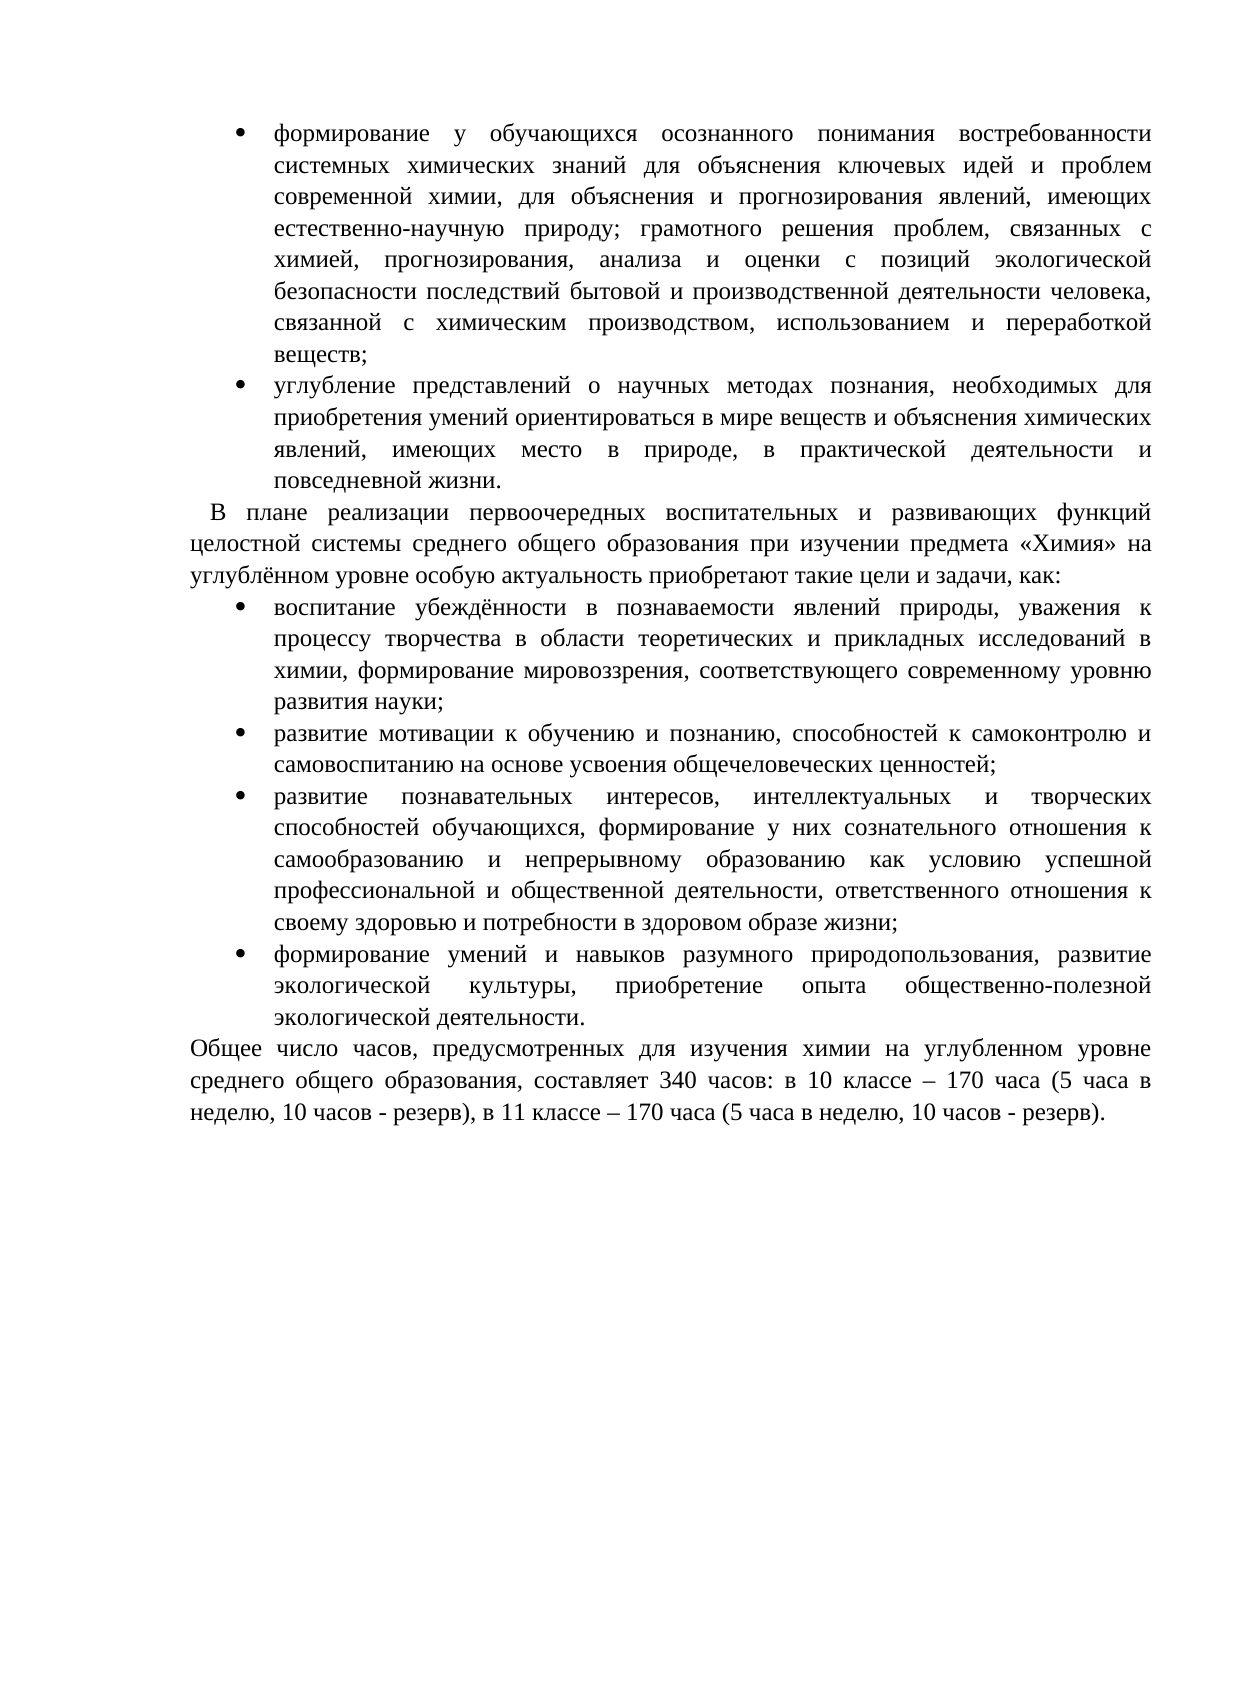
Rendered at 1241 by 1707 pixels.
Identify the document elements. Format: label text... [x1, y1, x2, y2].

list углубление представлений о научных методах познания, необходимых для приобретения умений ориентироваться в мире веществ и объяснения химических явлений, имеющих место в природе, в практической деятельности и повседневной жизни. [236, 371, 1152, 494]
text В плане реализации первоочередных воспитательных и развивающих функций целостной системы среднего общего образования при изучении предмета «Химия» на углублённом уровне особую актуальность приобретают такие цели и задачи, как: [190, 497, 1152, 589]
list формирование умений и навыков разумного природопользования, развитие экологической культуры, приобретение опыта общественно-полезной экологической деятельности. [236, 939, 1152, 1031]
list развитие мотивации к обучению и познанию, способностей к самоконтролю и самовоспитанию на основе усвоения общечеловеческих ценностей; [236, 718, 1152, 778]
list воспитание убеждённости в познаваемости явлений природы, уважения к процессу творчества в области теоретических и прикладных исследований в химии, формирование мировоззрения, соответствующего современному уровню развития науки; [236, 592, 1152, 715]
list развитие познавательных интересов, интеллектуальных и творческих способностей обучающихся, формирование у них сознательного отношения к самообразованию и непрерывному образованию как условию успешной профессиональной и общественной деятельности, ответственного отношения к своему здоровью и потребности в здоровом образе жизни; [236, 781, 1152, 936]
text ‌Общее число часов, предусмотренных для изучения химии на углубленном уровне среднего общего образования, составляет 340 часов: в 10 классе – 170 часа (5 часа в неделю, 10 часов - резерв), в 11 классе – 170 часа (5 часа в неделю, 10 часов - резерв).‌ [190, 1033, 1152, 1125]
list формирование у обучающихся осознанного понимания востребованности системных химических знаний для объяснения ключевых идей и проблем современной химии, для объяснения и прогнозирования явлений, имеющих естественно-научную природу; грамотного решения проблем, связанных с химией, прогнозирования, анализа и оценки с позиций экологической безопасности последствий бытовой и производственной деятельности человека, связанной с химическим производством, использованием и переработкой веществ; [236, 118, 1152, 368]
